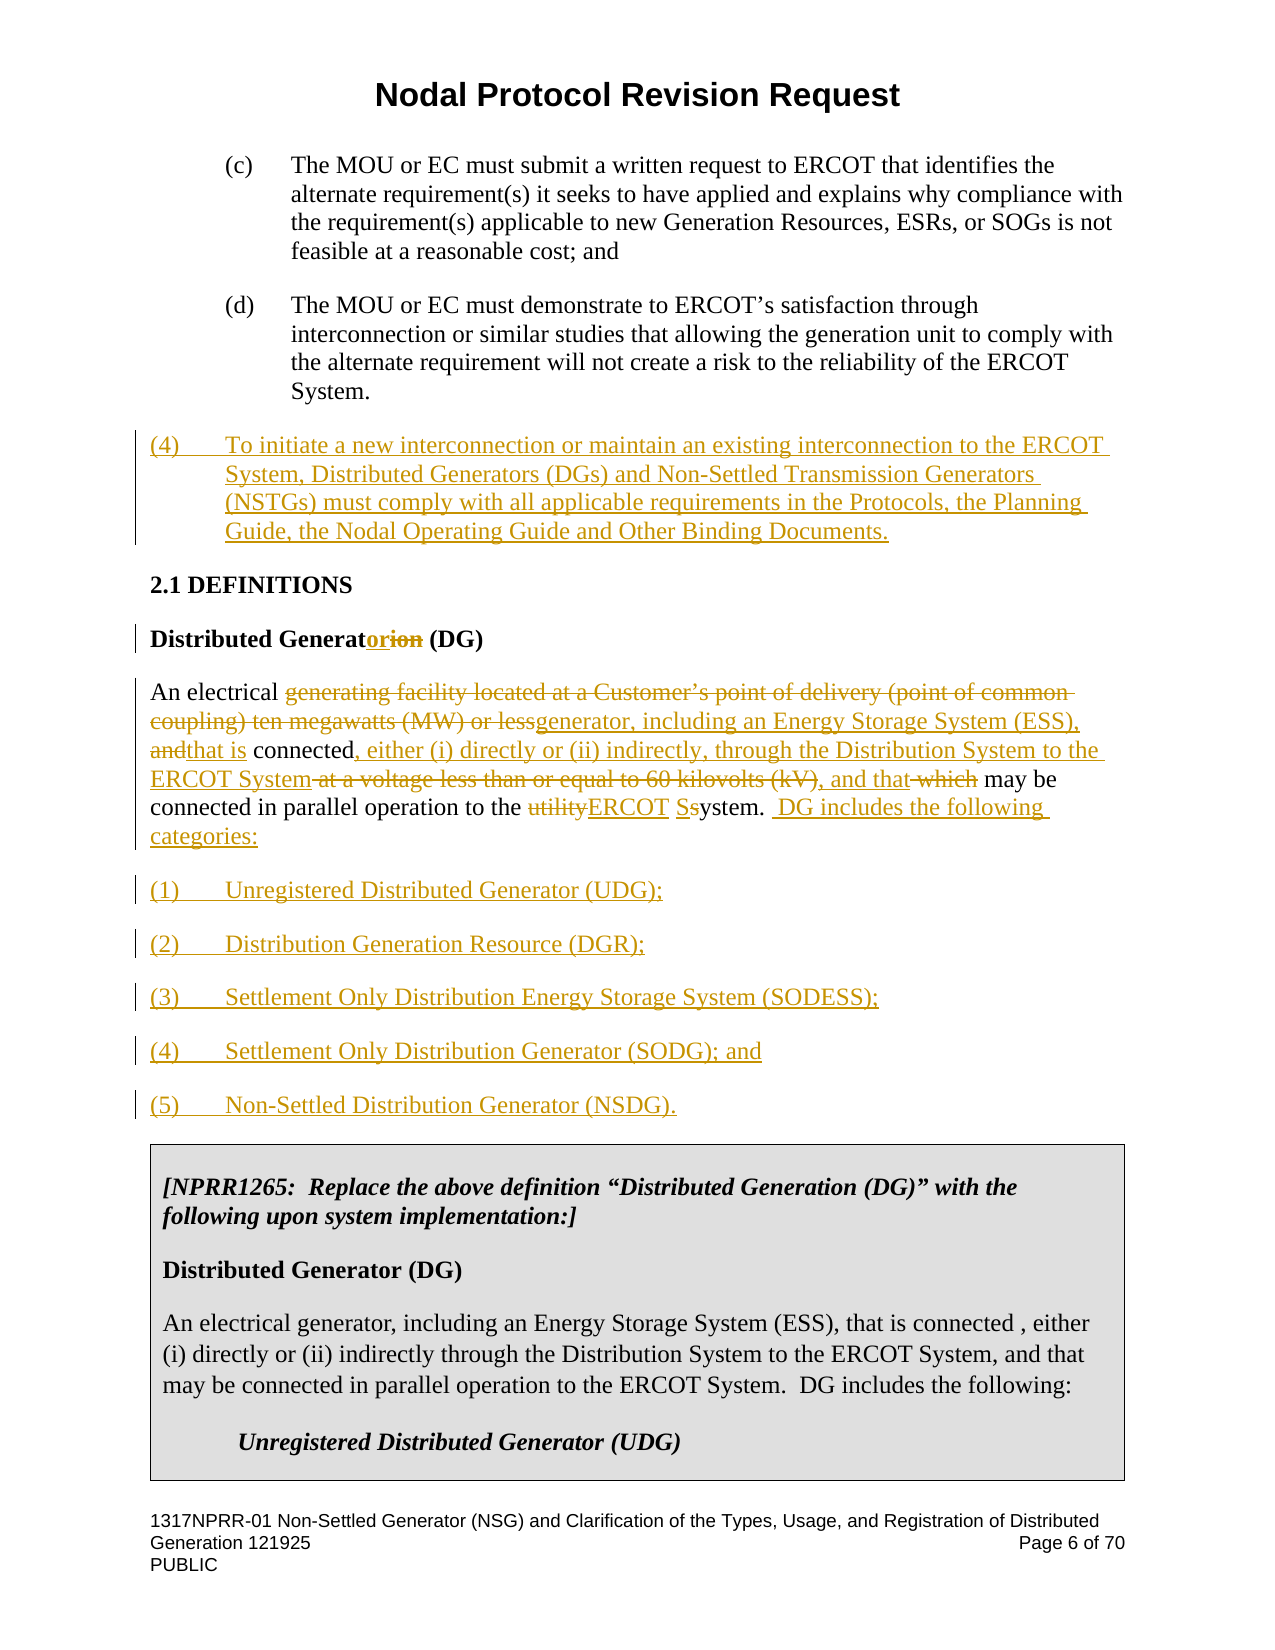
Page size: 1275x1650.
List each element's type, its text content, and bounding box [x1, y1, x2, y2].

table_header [151, 1145, 1124, 1480]
text Distributed Generat (DG) [150, 624, 1125, 652]
text An electrical connected may be connected in parallel operation to the ystem. [150, 677, 1125, 850]
subtitle 2.1 DEFINITIONS [150, 570, 1125, 599]
text (c) The MOU or EC must submit a written request to ERCOT that identifies the alternate requirement(s) it seeks to have applied and explains why compliance with the requirement(s) applicable to new Generation Resources, ESRs, or SOGs is not feasible at a reasonable cost; and [225, 150, 1125, 265]
text (d) The MOU or EC must demonstrate to ERCOT’s satisfaction through interconnection or similar studies that allowing the generation unit to comply with the alternate requirement will not create a risk to the reliability of the ERCOT System. [225, 290, 1125, 405]
